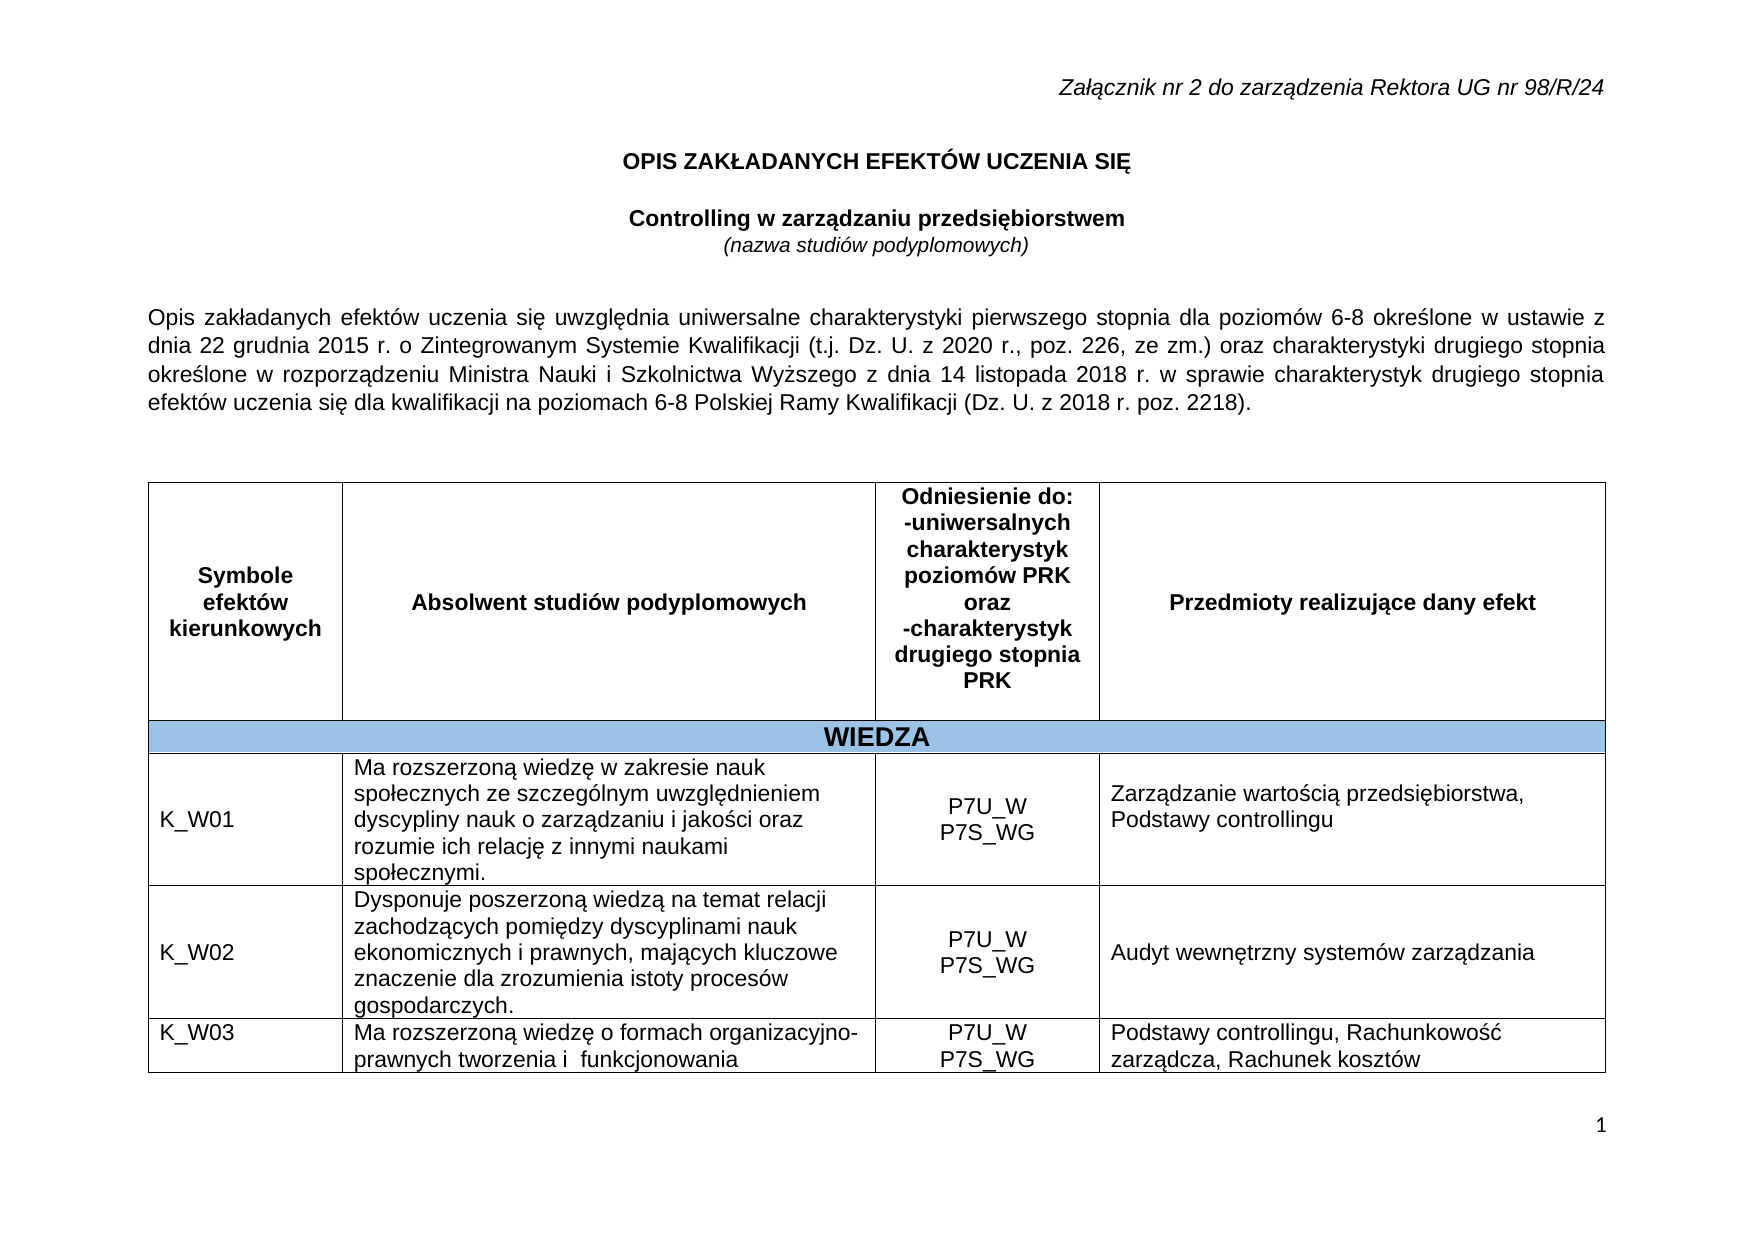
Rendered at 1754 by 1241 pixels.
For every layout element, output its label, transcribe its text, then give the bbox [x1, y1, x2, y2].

table_cell Zarządzanie wartością przedsiębiorstwa, Podstawy controllingu [1100, 754, 1605, 885]
table_header Absolwent studiów podyplomowych [343, 483, 875, 720]
table_cell Dysponuje poszerzoną wiedzą na temat relacji zachodzących pomiędzy dyscyplinami nauk ekonomicznych i prawnych, mających kluczowe znaczenie dla zrozumienia istoty procesów gospodarczych. [343, 886, 875, 1018]
table_cell P7U_W P7S_WG [876, 1019, 1099, 1072]
text (nazwa studiów podyplomowych) [148, 233, 1606, 257]
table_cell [1100, 1019, 1605, 1072]
table_header Odniesienie do: -uniwersalnych charakterystyk poziomów PRK oraz -charakterystyk drugiego stopnia PRK [876, 483, 1099, 720]
table_cell Ma rozszerzoną wiedzę w zakresie nauk społecznych ze szczególnym uwzględnieniem dyscypliny nauk o zarządzaniu i jakości oraz rozumie ich relację z innymi naukami społecznymi. [343, 754, 875, 885]
text OPIS ZAKŁADANYCH EFEKTÓW UCZENIA SIĘ [148, 148, 1606, 174]
table_cell K_W03 [149, 1019, 342, 1072]
table_cell K_W01 [149, 754, 342, 885]
table_header Symbole efektów kierunkowych [149, 483, 342, 720]
table_cell P7U_W P7S_WG [876, 754, 1099, 885]
table_cell K_W02 [149, 886, 342, 1018]
table_header Przedmioty realizujące dany efekt [1100, 483, 1605, 720]
table_cell P7U_W P7S_WG [876, 886, 1099, 1018]
table_cell WIEDZA [149, 721, 1605, 752]
text Controlling w zarządzaniu przedsiębiorstwem [148, 204, 1606, 231]
table_cell Audyt wewnętrzny systemów zarządzania [1100, 886, 1605, 1018]
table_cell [343, 1019, 875, 1072]
text Opis zakładanych efektów uczenia się uwzględnia uniwersalne charakterystyki pierwszego stopnia dla poziomów 6-8 określone w ustawie z dnia 22 grudnia 2015 r. o Zintegrowanym Systemie Kwalifikacji (t.j. Dz. U. z 2020 r., poz. 226, ze zm.) oraz charakterystyki drugiego stopnia określone w rozporządzeniu Ministra Nauki i Szkolnictwa Wyższego z dnia 14 listopada 2018 r. w sprawie charakterystyk drugiego stopnia efektów uczenia się dla kwalifikacji na poziomach 6-8 Polskiej Ramy Kwalifikacji (Dz. U. z 2018 r. poz. 2218). [148, 304, 1606, 416]
